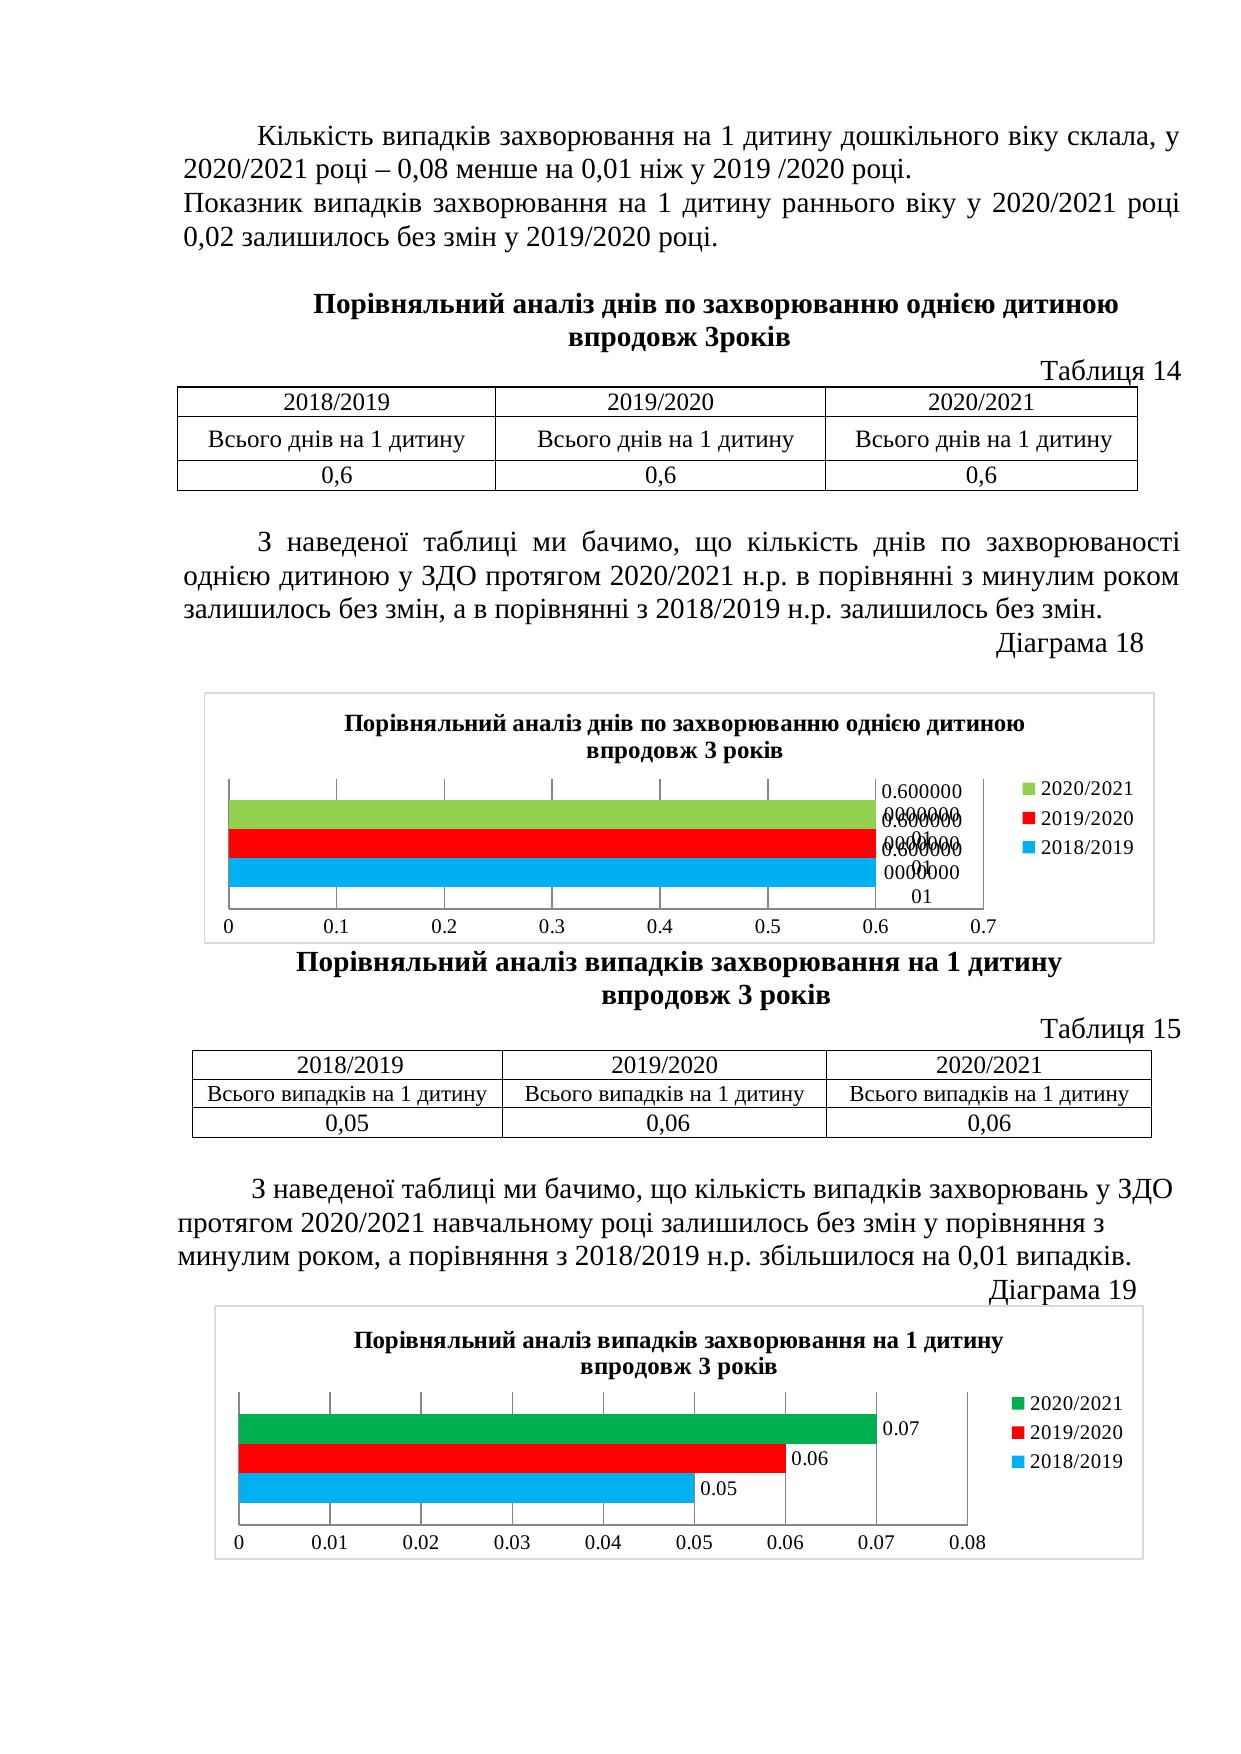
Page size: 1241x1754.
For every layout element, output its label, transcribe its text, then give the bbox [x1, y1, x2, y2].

table_cell Всього днів на 1 дитину [496, 417, 825, 459]
text Порівняльний аналіз випадків захворювання на 1 дитину [177, 944, 1181, 977]
table_header 2018/2019 [178, 388, 495, 416]
table_cell 0,06 [503, 1108, 826, 1137]
table_header 2019/2020 [496, 388, 825, 416]
text Кількість випадків захворювання на 1 дитину дошкільного віку склала, у 2020/2021 році – 0,08 менше на 0,01 ніж у 2019 /2020 році. [183, 118, 1181, 185]
table_cell Всього днів на 1 дитину [826, 417, 1137, 459]
text Діаграма 19 [915, 1272, 1181, 1305]
text впродовж 3 років [177, 977, 1181, 1011]
table_header 2020/2021 [826, 388, 1137, 416]
table_header 2020/2021 [827, 1051, 1151, 1079]
text Діаграма 18 [915, 625, 1181, 659]
table_cell 0,6 [826, 461, 1137, 490]
text З наведеної таблиці ми бачимо, що кількість випадків захворювань у ЗДО протягом 2020/2021 навчальному році залишилось без змін у порівняння з минулим роком, а порівняння з 2018/2019 н.р. збільшилося на 0,01 випадків. [177, 1171, 1181, 1272]
table_cell 0,06 [827, 1108, 1151, 1137]
table_cell Всього днів на 1 дитину [178, 417, 495, 459]
table_cell Всього випадків на 1 дитину [193, 1080, 502, 1107]
text Показник випадків захворювання на 1 дитину раннього віку у 2020/2021 році 0,02 залишилось без змін у 2019/2020 році. [183, 185, 1181, 252]
table_header 2019/2020 [503, 1051, 826, 1079]
table_header 2018/2019 [193, 1051, 502, 1079]
text Таблиця 15 [620, 1011, 1181, 1044]
table_cell 0,6 [178, 461, 495, 490]
table_cell Всього випадків на 1 дитину [503, 1080, 826, 1107]
text Таблиця 14 [693, 353, 1181, 386]
text З наведеної таблиці ми бачимо, що кількість днів по захворюваності однією дитиною у ЗДО протягом 2020/2021 н.р. в порівнянні з минулим роком залишилось без змін, а в порівнянні з 2018/2019 н.р. залишилось без змін. [183, 524, 1181, 625]
table_cell Всього випадків на 1 дитину [827, 1080, 1151, 1107]
text Порівняльний аналіз днів по захворюванню однією дитиною впродовж 3років [177, 286, 1181, 353]
table_cell 0,05 [193, 1108, 502, 1137]
table_cell 0,6 [496, 461, 825, 490]
